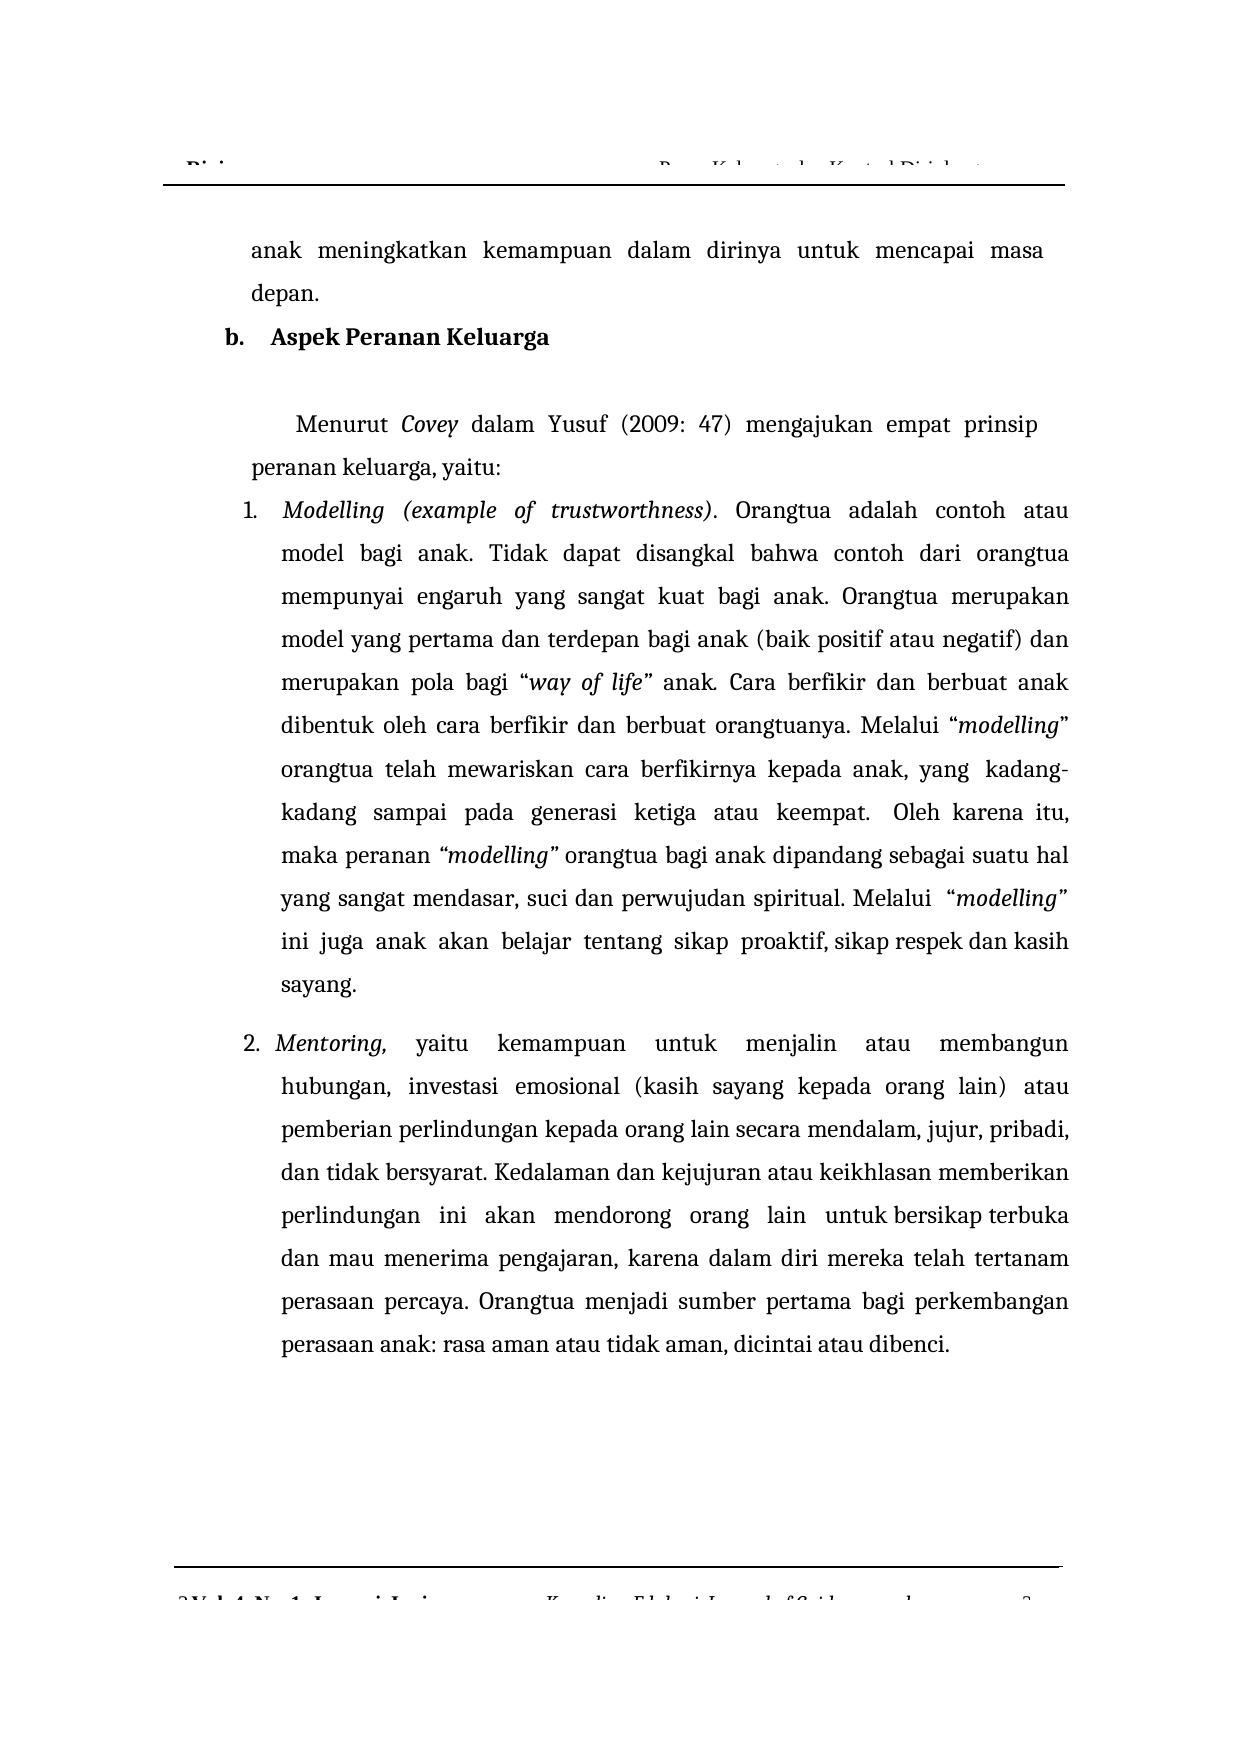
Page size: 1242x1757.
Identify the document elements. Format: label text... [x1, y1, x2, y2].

text Menurut Covey dalam Yusuf (2009: 47) mengajukan empat prinsip peranan keluarga, yaitu: [251, 409, 1069, 481]
text b. Aspek Peranan Keluarga [224, 322, 1077, 351]
text 1. Modelling (example of trustworthness). Orangtua adalah contoh atau model bagi anak. Tidak dapat disangkal bahwa contoh dari orangtua mempunyai engaruh yang sangat kuat bagi anak. Orangtua merupakan model yang pertama dan terdepan bagi anak (baik positif atau negatif) dan merupakan pola bagi “way of life” anak. Cara berfikir dan berbuat anak dibentuk oleh cara berfikir dan berbuat orangtuanya. Melalui “modelling” orangtua telah mewariskan cara berfikirnya kepada anak, yang kadang-kadang sampai pada generasi ketiga atau keempat. Oleh karena itu, maka peranan “modelling” orangtua bagi anak dipandang sebagai suatu hal yang sangat mendasar, suci dan perwujudan spiritual. Melalui “modelling” ini juga anak akan belajar tentang sikap proaktif, sikap respek dan kasih sayang. [243, 496, 1069, 999]
text anak meningkatkan kemampuan dalam dirinya untuk mencapai masa depan. [251, 236, 1068, 308]
text 2. Mentoring, yaitu kemampuan untuk menjalin atau membangun hubungan, investasi emosional (kasih sayang kepada orang lain) atau pemberian perlindungan kepada orang lain secara mendalam, jujur, pribadi, dan tidak bersyarat. Kedalaman dan kejujuran atau keikhlasan memberikan perlindungan ini akan mendorong orang lain untuk bersikap terbuka dan mau menerima pengajaran, karena dalam diri mereka telah tertanam perasaan percaya. Orangtua menjadi sumber pertama bagi perkembangan perasaan anak: rasa aman atau tidak aman, dicintai atau dibenci. [243, 1028, 1069, 1359]
